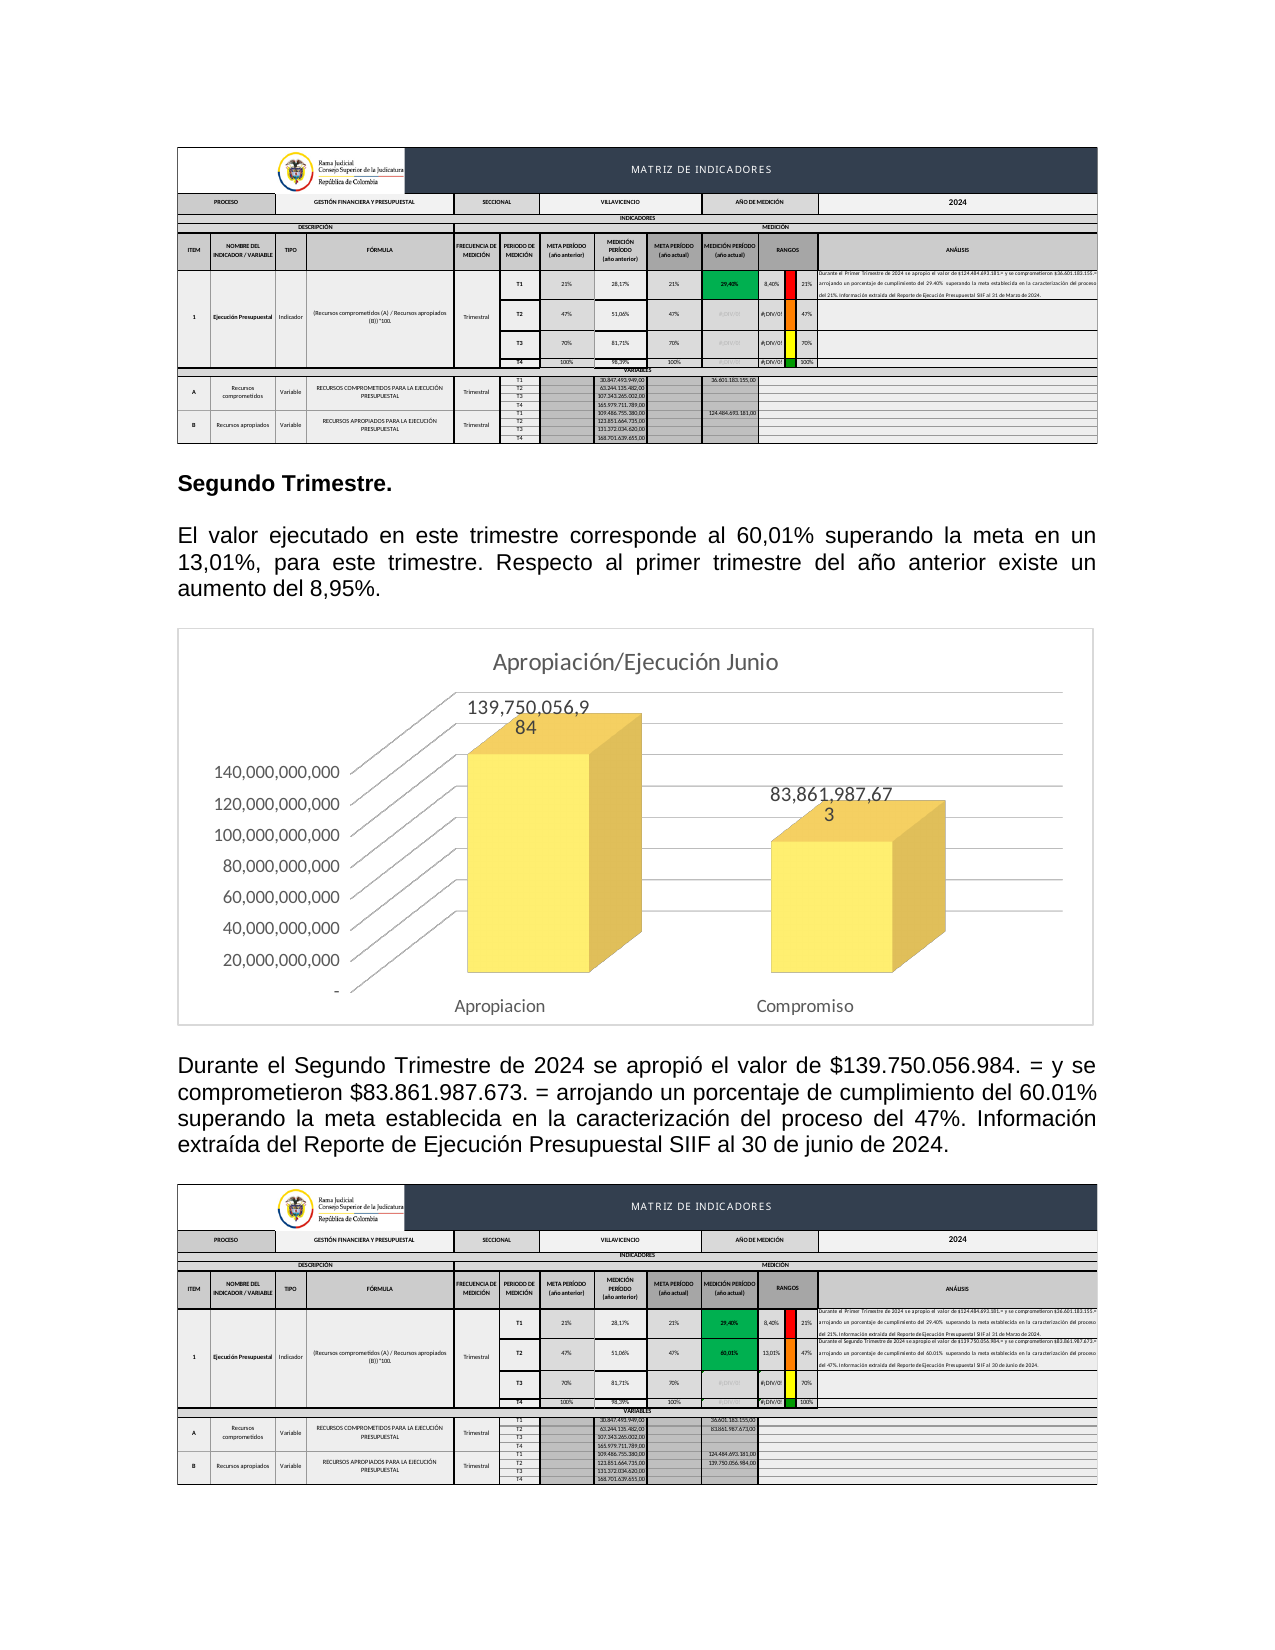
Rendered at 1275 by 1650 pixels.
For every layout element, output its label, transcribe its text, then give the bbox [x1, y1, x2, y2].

text Durante el Segundo Trimestre de 2024 se apropió el valor de $139.750.056.984. = y se comprometieron $83.861.987.673. = arrojando un porcentaje de cumplimiento del 60.01% superando la meta establecida en la caracterización del proceso del 47%. Información extraída del Reporte de Ejecución Presupuestal SIIF al 30 de junio de 2024. [177, 1052, 1098, 1158]
text Segundo Trimestre. [177, 470, 1098, 496]
text El valor ejecutado en este trimestre corresponde al 60,01% superando la meta en un 13,01%, para este trimestre. Respecto al primer trimestre del año anterior existe un aumento del 8,95%. [177, 522, 1098, 602]
